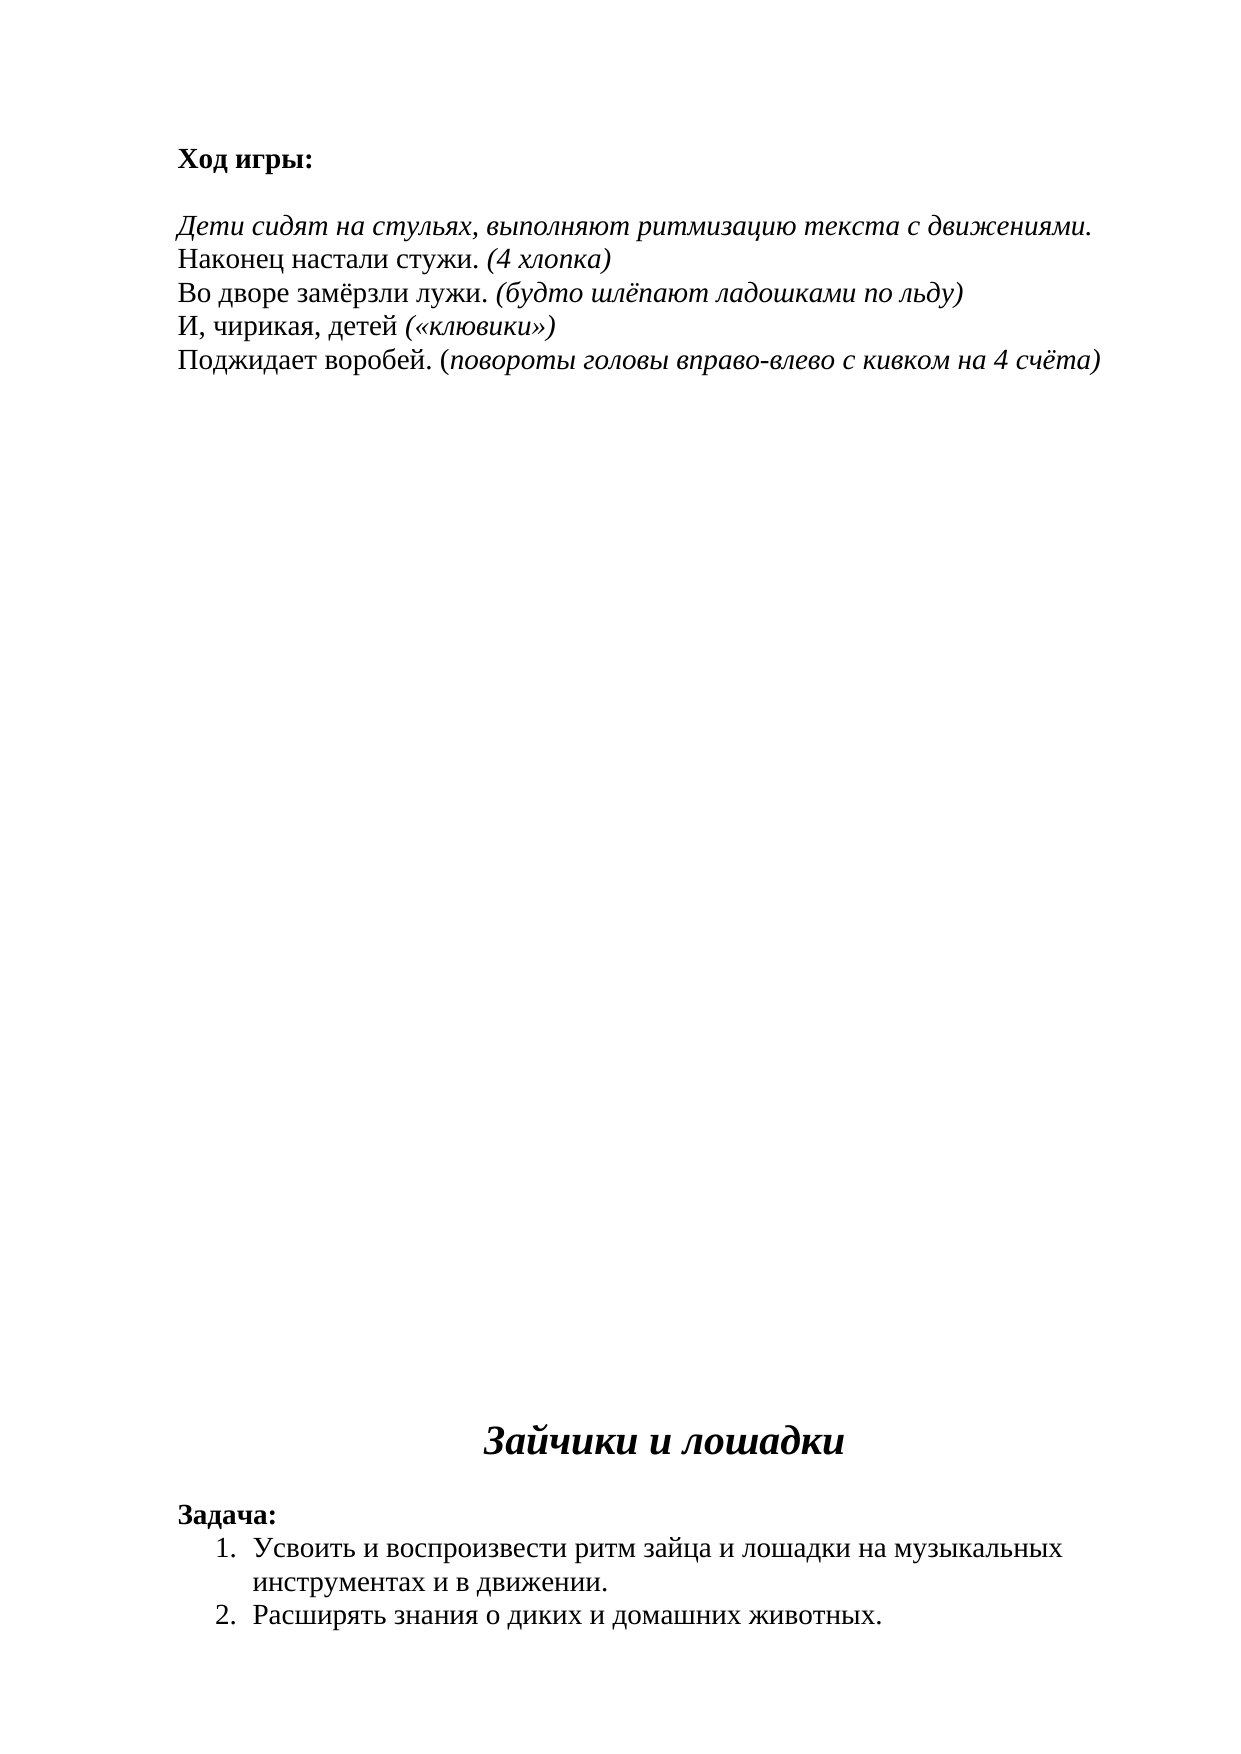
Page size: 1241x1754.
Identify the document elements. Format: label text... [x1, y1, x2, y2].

list Усвоить и воспроизвести ритм зайца и лошадки на музыкальных инструментах и в движении. [215, 1530, 1152, 1597]
text Ход игры: [177, 141, 1152, 174]
text Зайчики и лошадки [177, 1415, 1152, 1463]
text Дети сидят на стульях, выполняют ритмизацию текста с движениями. [177, 208, 1152, 241]
text Поджидает воробей. (повороты головы вправо-влево с кивком на 4 счёта) [177, 342, 1152, 376]
text Наконец настали стужи. (4 хлопка) [177, 241, 1152, 275]
text Во дворе замёрзли лужи. (будто шлёпают ладошками по льду) [177, 275, 1152, 308]
text Задача: [177, 1497, 1152, 1530]
list Расширять знания о диких и домашних животных. [215, 1597, 1152, 1631]
text И, чирикая, детей («клювики») [177, 308, 1152, 342]
